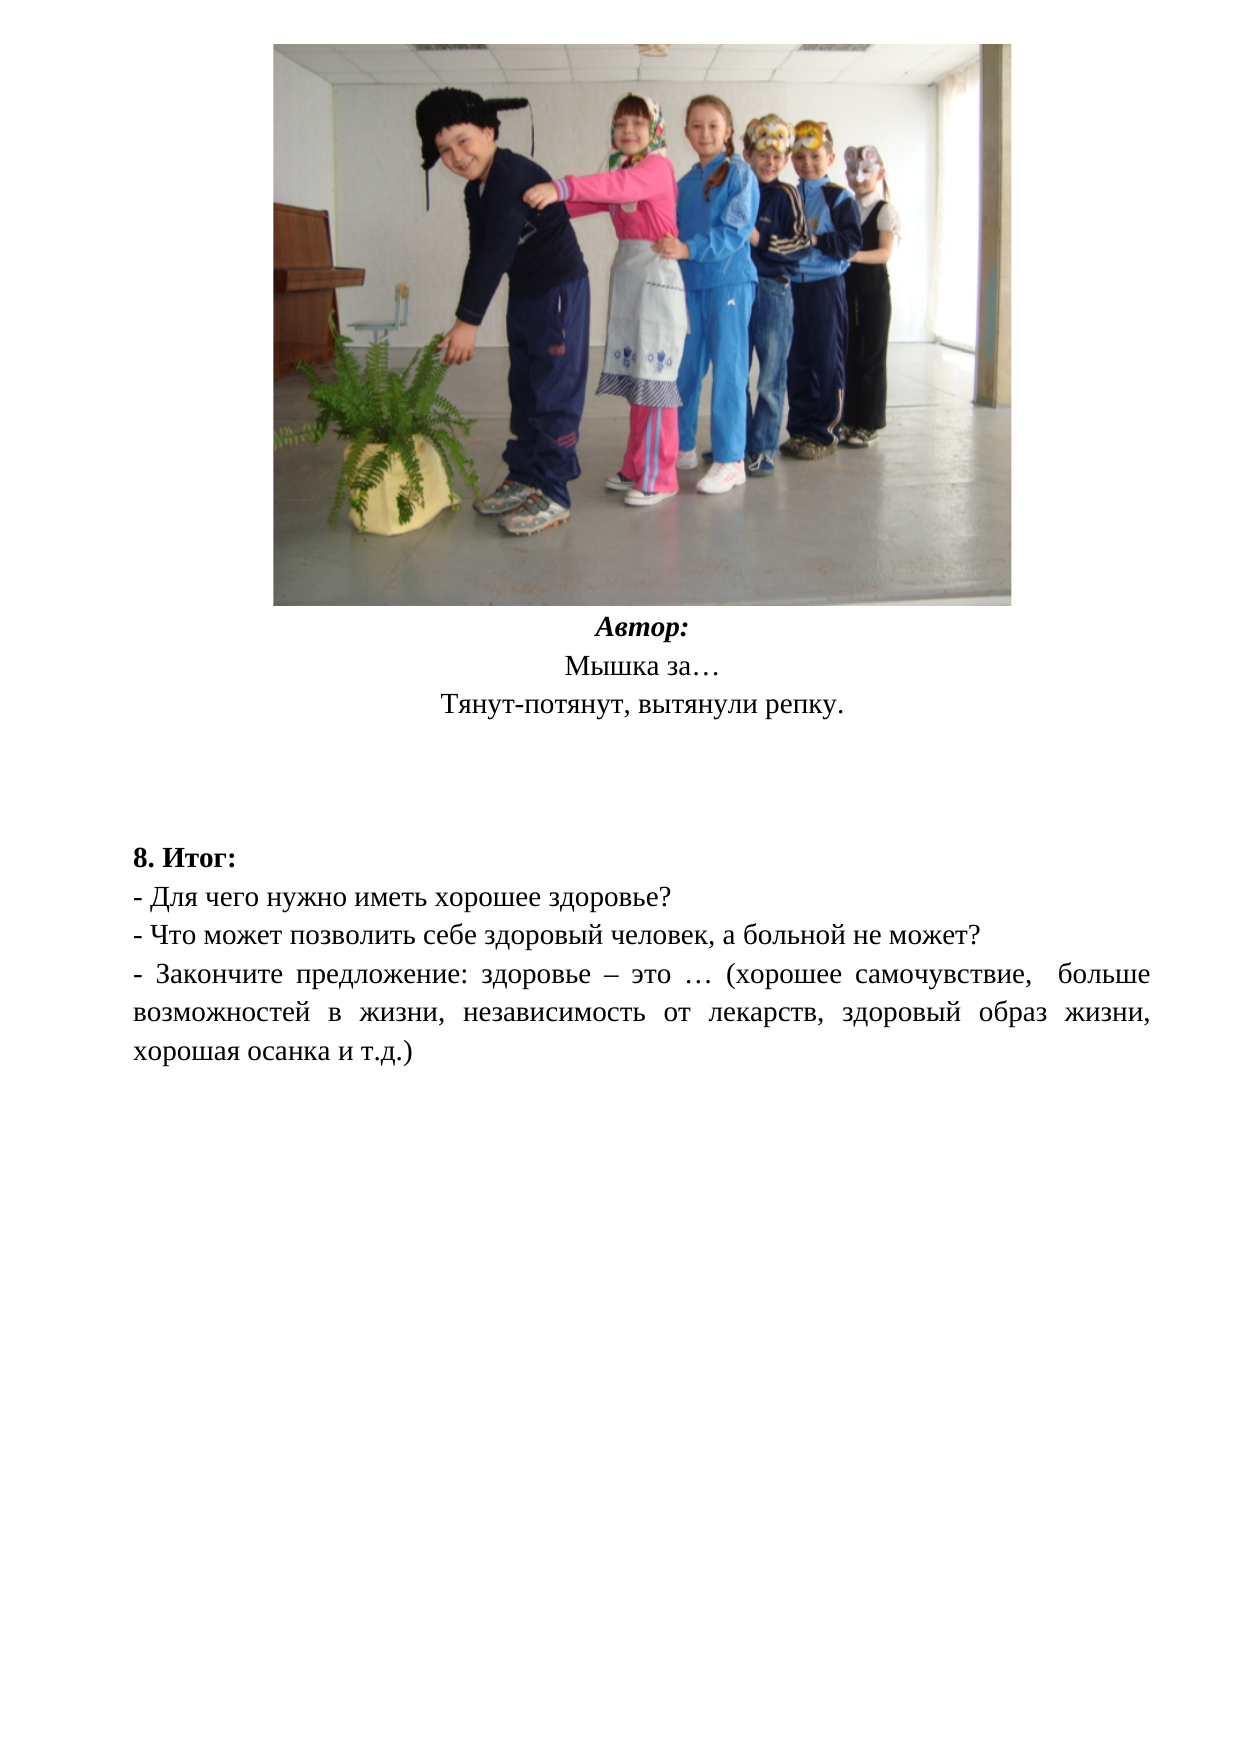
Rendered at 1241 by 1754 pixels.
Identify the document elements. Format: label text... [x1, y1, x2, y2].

text Автор: [133, 609, 1152, 643]
text - Закончите предложение: здоровье – это … (хорошее самочувствие, больше возможностей в жизни, независимость от лекарств, здоровый образ жизни, хорошая осанка и т.д.) [133, 956, 1152, 1067]
text - Что может позволить себе здоровый человек, а больной не может? [133, 917, 1152, 951]
text Мышка за… [133, 648, 1152, 681]
picture [273, 44, 1012, 606]
text Тянут-потянут, вытянули репку. [133, 686, 1152, 720]
text - Для чего нужно иметь хорошее здоровье? [133, 879, 1152, 912]
text 8. Итог: [133, 840, 1152, 874]
